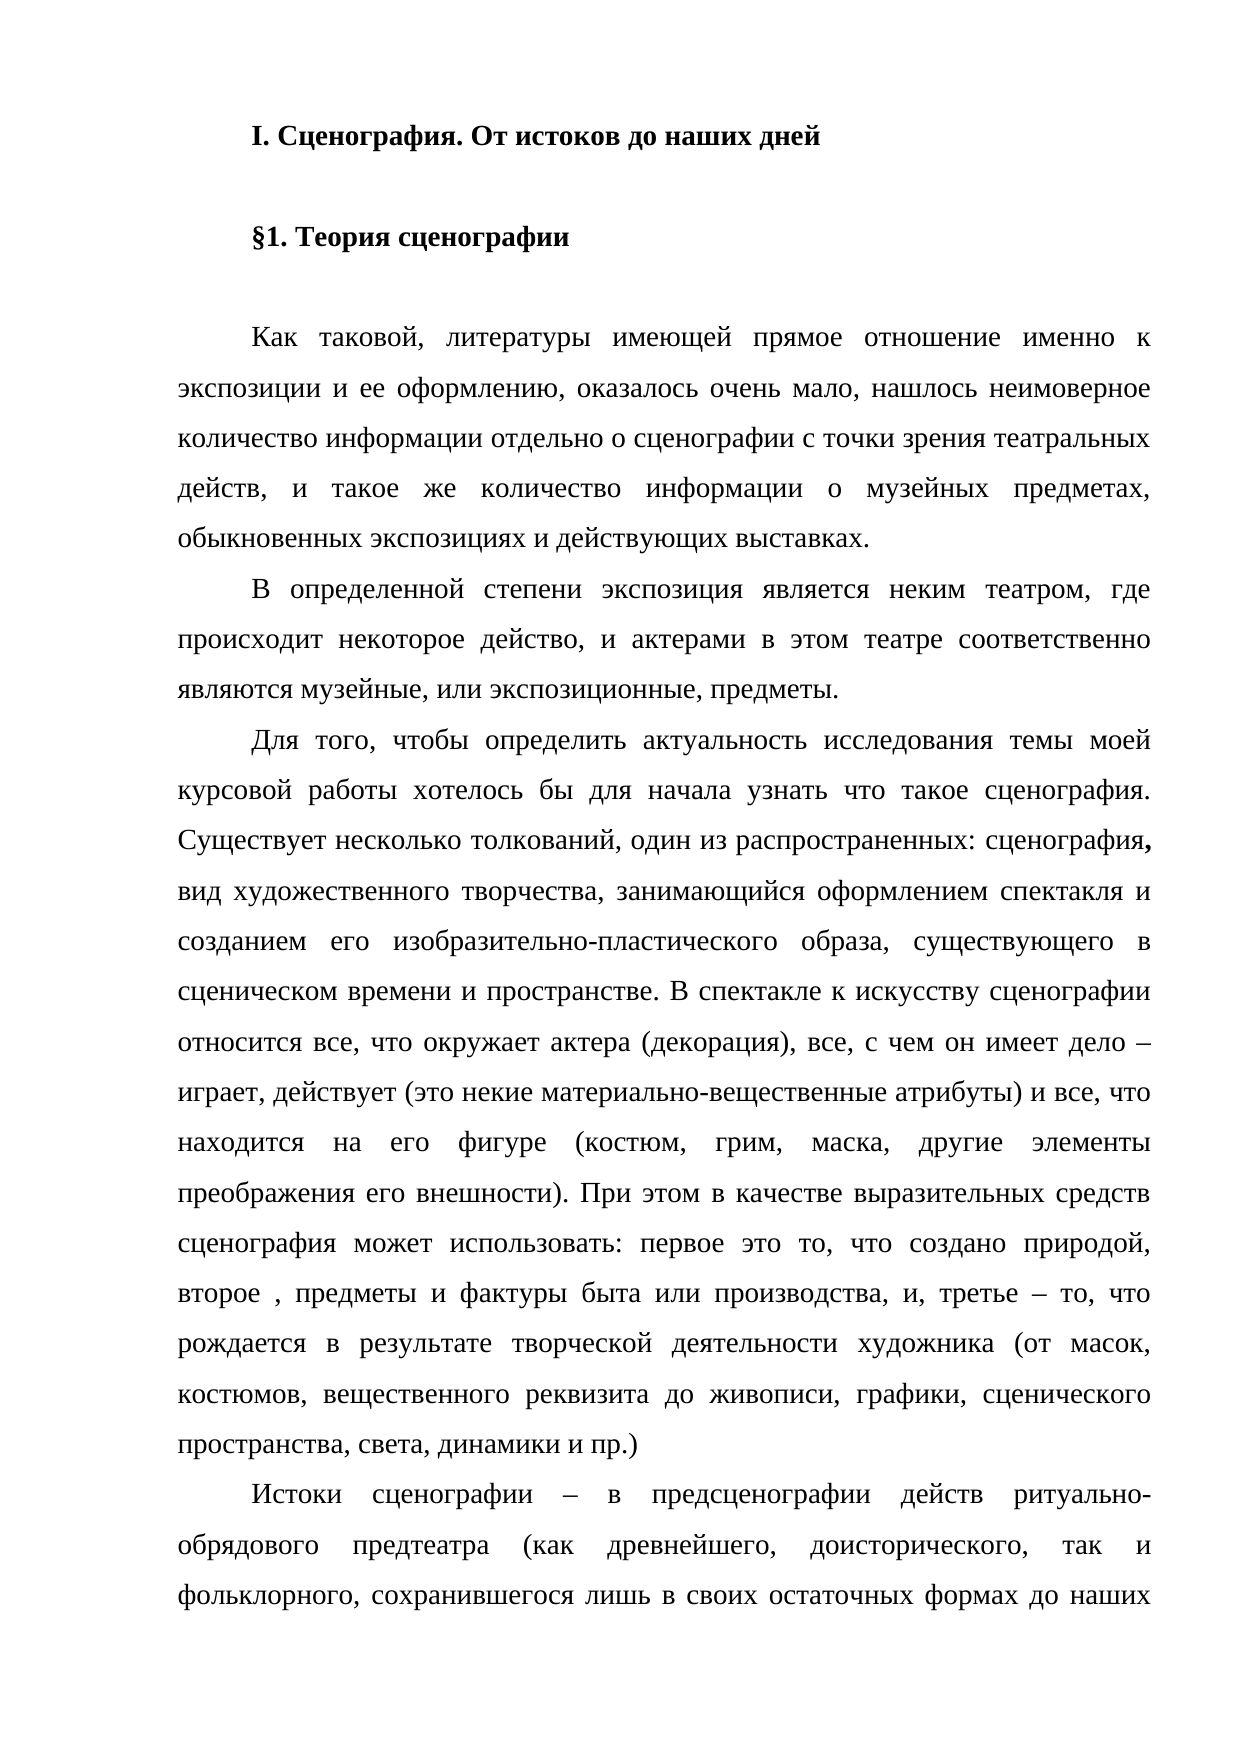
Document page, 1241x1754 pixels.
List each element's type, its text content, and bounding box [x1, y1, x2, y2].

text I. Сценография. От истоков до наших дней [177, 118, 1152, 152]
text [177, 1477, 1152, 1611]
text Как таковой, литературы имеющей прямое отношение именно к экспозиции и ее оформлению, оказалось очень мало, нашлось неимоверное количество информации отдельно о сценографии с точки зрения театральных действ, и такое же количество информации о музейных предметах, обыкновенных экспозициях и действующих выставках. [177, 319, 1152, 554]
text §1. Теория сценографии [177, 219, 1152, 252]
text Для того, чтобы определить актуальность исследования темы моей курсовой работы хотелось бы для начала узнать что такое сценография. Существует несколько толкований, один из распространенных: сценография, вид художественного творчества, занимающийся оформлением спектакля и созданием его изобразительно-пластического образа, существующего в сценическом времени и пространстве. В спектакле к искусству сценографии относится все, что окружает актера (декорация), все, с чем он имеет дело – играет, действует (это некие материально-вещественные атрибуты) и все, что находится на его фигуре (костюм, грим, маска, другие элементы преображения его внешности). При этом в качестве выразительных средств сценография может использовать: первое это то, что создано природой, второе , предметы и фактуры быта или производства, и, третье – то, что рождается в результате творческой деятельности художника (от масок, костюмов, вещественного реквизита до живописи, графики, сценического пространства, света, динамики и пр.) [177, 722, 1152, 1460]
text В определенной степени экспозиция является неким театром, где происходит некоторое действо, и актерами в этом театре соответственно являются музейные, или экспозиционные, предметы. [177, 571, 1152, 705]
